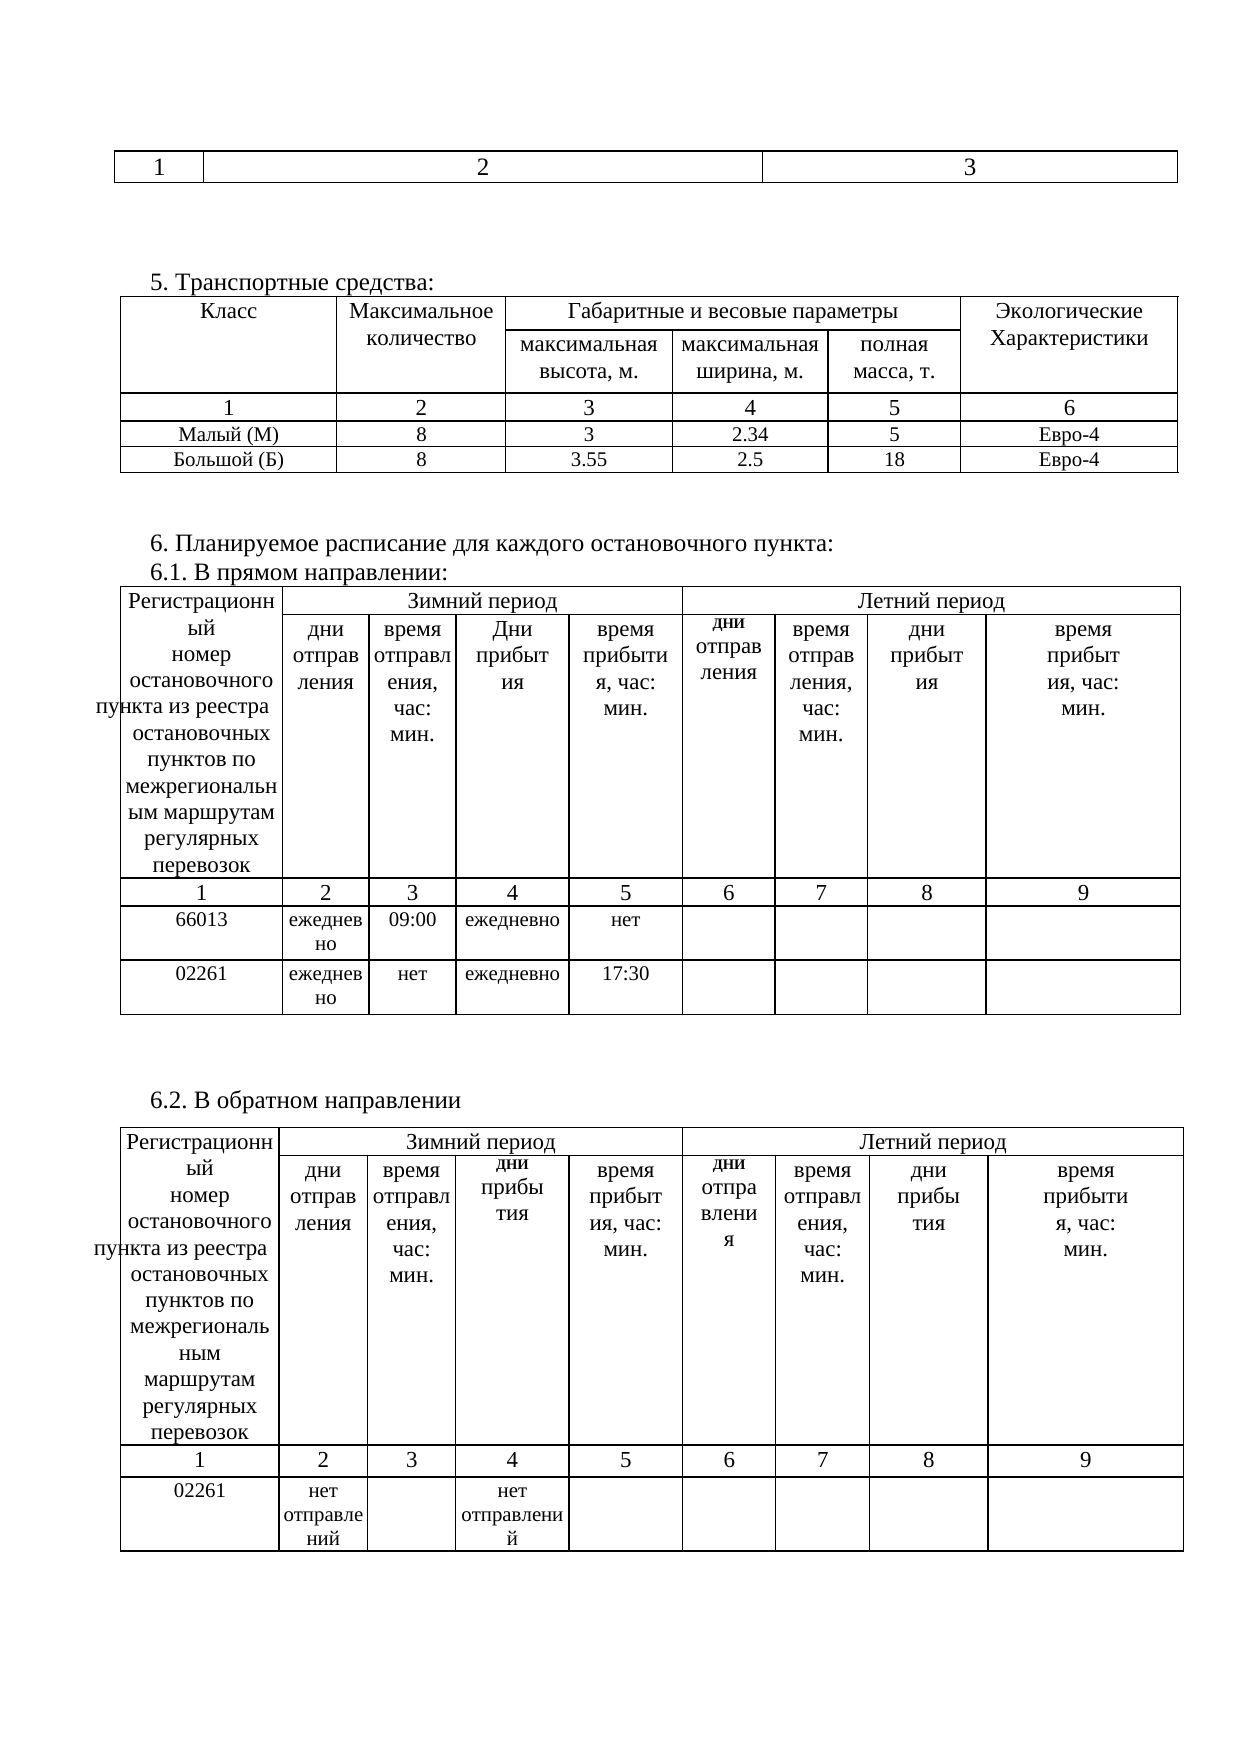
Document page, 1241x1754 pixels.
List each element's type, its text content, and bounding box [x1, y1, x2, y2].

table_cell 2.34 [673, 422, 827, 446]
table_cell [776, 1478, 869, 1550]
table_cell 1 [121, 394, 336, 420]
table_cell 8 [870, 1446, 987, 1476]
table_cell [683, 961, 774, 1014]
table_cell [868, 961, 985, 1014]
table_cell дни отправ ления [280, 1156, 367, 1444]
table_cell 4 [673, 394, 827, 420]
table_cell полная масса, т. [829, 331, 960, 392]
table_cell максимальная ширина, м. [673, 331, 827, 392]
table_cell ДНИ прибы тия [456, 1156, 568, 1444]
table_cell ежедневно [457, 961, 568, 1014]
table_cell нет отправлений [280, 1478, 367, 1550]
table_cell время прибыти я, час: мин. [989, 1156, 1183, 1444]
table_cell ДНИ отправ ления [683, 615, 774, 877]
table_header Зимний период [283, 587, 682, 613]
table_cell 3 [763, 152, 1177, 181]
text 6.1. В прямом направлении: [150, 557, 1090, 586]
table_cell ежедневно [283, 961, 368, 1014]
table_cell 09:00 [370, 907, 455, 959]
table_header Класс [121, 297, 336, 392]
table_cell ежедневно [283, 907, 368, 959]
table_cell 4 [456, 1446, 568, 1476]
table_cell [776, 961, 867, 1014]
table_cell максимальная высота, м. [506, 331, 672, 392]
table_cell 02261 [121, 961, 282, 1014]
table_cell Большой (Б) [121, 447, 336, 471]
table_header Габаритные и весовые параметры [506, 297, 960, 329]
table_cell 8 [337, 422, 505, 446]
table_cell время отправл ения, час: мин. [368, 1156, 455, 1444]
table_cell 2.5 [673, 447, 827, 471]
table_cell 7 [776, 879, 867, 905]
table_cell [870, 1478, 987, 1550]
table_cell 3 [506, 422, 672, 446]
table_cell [868, 907, 985, 959]
table_cell 9 [989, 1446, 1183, 1476]
table_cell время отправ ления, час: мин. [776, 615, 867, 877]
table_cell [989, 1478, 1183, 1550]
table_cell 2 [283, 879, 368, 905]
text 6.2. В обратном направлении [150, 1085, 1090, 1114]
table_cell нет [570, 907, 682, 959]
table_cell [368, 1478, 455, 1550]
text 5. Транспортные средства: [150, 267, 1090, 296]
table_cell 6 [683, 1446, 775, 1476]
table_cell 3 [506, 394, 672, 420]
table_header Летний период [683, 587, 1180, 613]
table_cell 6 [683, 879, 774, 905]
table_cell 1 [121, 1446, 278, 1476]
table_cell нет отправлений [456, 1478, 568, 1550]
table_header Зимний период [280, 1128, 682, 1154]
table_cell время отправл ения, час: мин. [370, 615, 455, 877]
table_cell 18 [829, 447, 960, 471]
table_cell ежедневно [457, 907, 568, 959]
table_cell Евро-4 [961, 422, 1177, 446]
table_header Максимальное количество [337, 297, 505, 392]
table_cell дни прибыт ия [868, 615, 985, 877]
table_header Регистрационный номер остановочного пункта из реестра остановочных пунктов по межрегиональным маршрутам регулярных перевозок [121, 587, 282, 877]
table_cell 6 [961, 394, 1177, 420]
table_cell Малый (М) [121, 422, 336, 446]
text 6. Планируемое расписание для каждого остановочного пункта: [150, 528, 1090, 557]
table_cell 5 [570, 879, 682, 905]
table_cell [987, 907, 1180, 959]
table_cell 7 [776, 1446, 869, 1476]
table_cell 2 [280, 1446, 367, 1476]
table_cell 1 [115, 152, 203, 181]
table_cell [776, 907, 867, 959]
table_cell 2 [204, 152, 762, 181]
table_cell 8 [337, 447, 505, 471]
table_cell 9 [987, 879, 1180, 905]
table_cell дни отправ ления [283, 615, 368, 877]
table_cell 5 [570, 1446, 682, 1476]
table_header Летний период [683, 1128, 1183, 1154]
table_cell 8 [868, 879, 985, 905]
table_cell время отправл ения, час: мин. [776, 1156, 869, 1444]
table_cell 3 [368, 1446, 455, 1476]
table_cell 4 [457, 879, 568, 905]
table_cell 5 [829, 422, 960, 446]
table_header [121, 1128, 278, 1444]
table_cell нет [370, 961, 455, 1014]
table_cell 3 [370, 879, 455, 905]
table_cell [570, 1478, 682, 1550]
table_cell [987, 961, 1180, 1014]
table_cell дни прибы тия [870, 1156, 987, 1444]
table_cell Евро-4 [961, 447, 1177, 471]
table_cell время прибыти я, час: мин. [570, 615, 682, 877]
table_cell [683, 1478, 775, 1550]
table_cell 3.55 [506, 447, 672, 471]
table_cell Дни прибыт ия [457, 615, 568, 877]
table_cell 5 [829, 394, 960, 420]
table_cell 17:30 [570, 961, 682, 1014]
table_cell 66013 [121, 907, 282, 959]
table_header Экологические Характеристики [961, 297, 1177, 392]
table_cell время прибыт ия, час: мин. [570, 1156, 682, 1444]
table_cell 1 [121, 879, 282, 905]
table_cell время прибыт ия, час: мин. [987, 615, 1180, 877]
table_cell 2 [337, 394, 505, 420]
table_cell 02261 [121, 1478, 278, 1550]
table_cell ДНИ отпра влени я [683, 1156, 775, 1444]
table_cell [683, 907, 774, 959]
